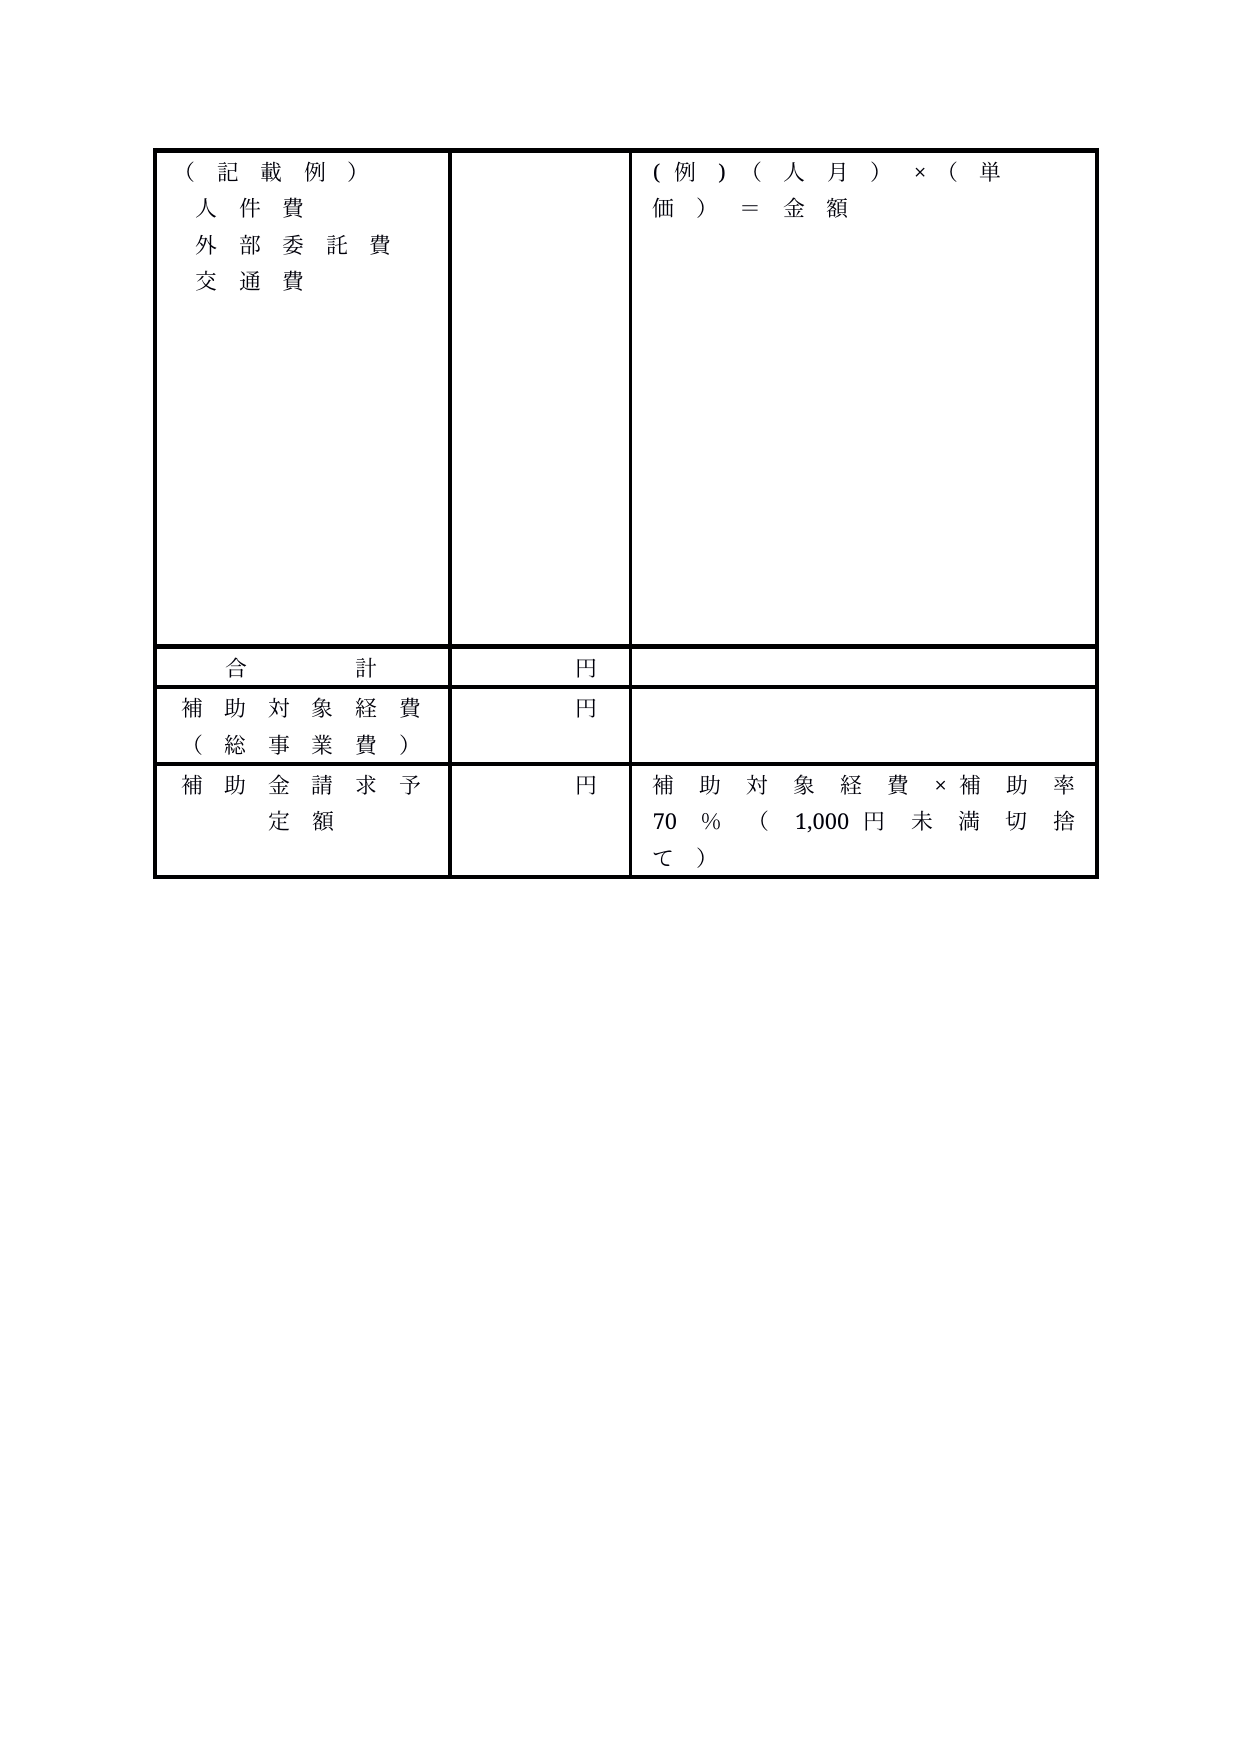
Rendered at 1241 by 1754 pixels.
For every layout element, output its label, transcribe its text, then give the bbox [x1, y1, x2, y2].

table_cell 円 [452, 766, 629, 875]
table_cell [452, 153, 629, 644]
table_cell 補助対象経費×補助率70％（1,000円未満切捨て） [632, 766, 1095, 875]
table_cell [632, 649, 1095, 685]
table_cell 円 [452, 689, 629, 762]
table_cell 補助金請求予定額 [157, 766, 448, 875]
table_cell 円 [452, 649, 629, 685]
table_cell (例)（人月）×（単価）＝金額 [632, 153, 1095, 644]
table_cell 補助対象経費（総事業費） [157, 689, 448, 762]
table_cell （記載例） 人件費 外部委託費 交通費 [157, 153, 448, 644]
table_cell [632, 689, 1095, 762]
table_cell 合 計 [157, 649, 448, 685]
